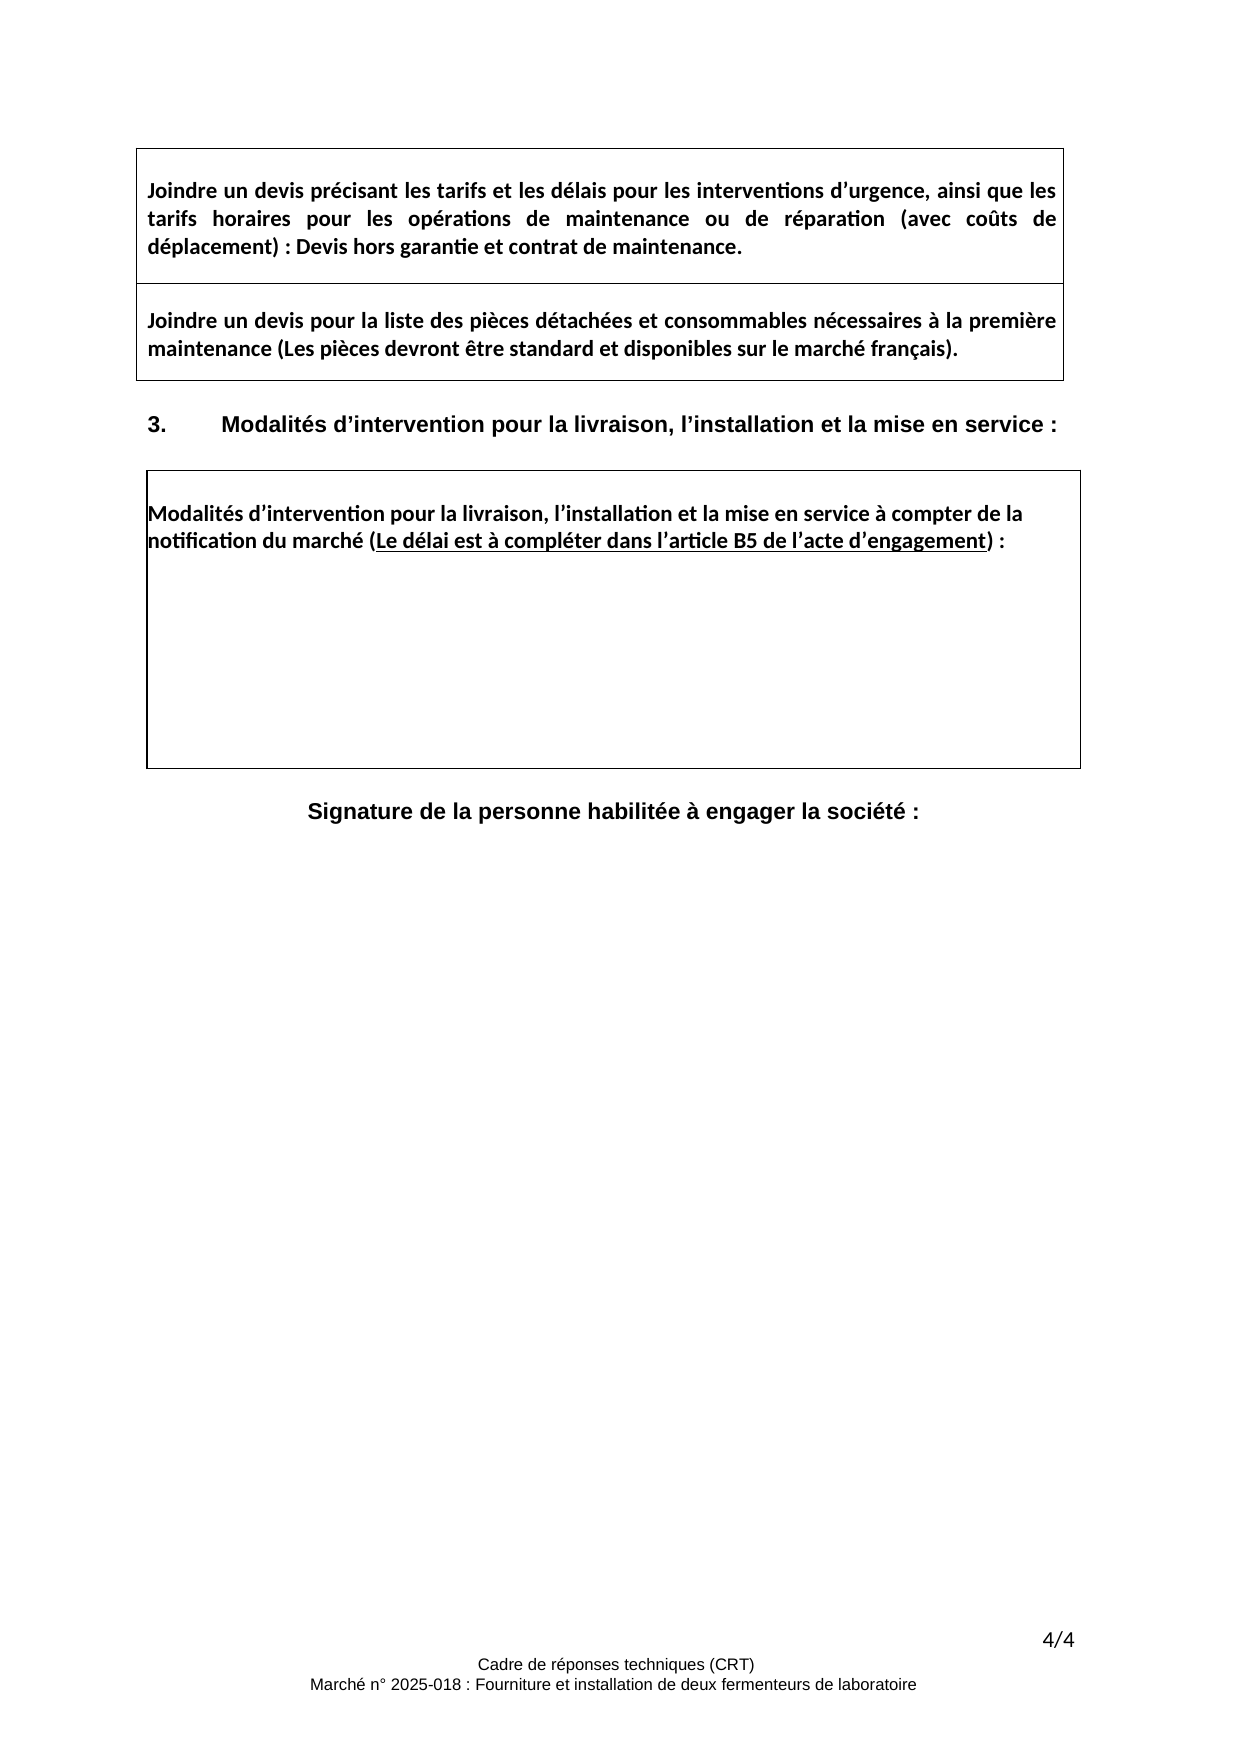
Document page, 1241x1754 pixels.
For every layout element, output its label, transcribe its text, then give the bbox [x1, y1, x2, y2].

text Modalités d’intervention pour la livraison, l’installation et la mise en service à compter de la notification du marché (Le délai est à compléter dans l’article B5 de l’acte d’engagement) : [148, 499, 1080, 555]
text Signature de la personne habilitée à engager la société : [147, 798, 1080, 824]
table_cell Joindre un devis précisant les tarifs et les délais pour les interventions d’urgence, ainsi que les tarifs horaires pour les opérations de maintenance ou de réparation (avec coûts de déplacement) : Devis hors garantie et contrat de maintenance. [137, 149, 1063, 283]
subtitle Modalités d’intervention pour la livraison, l’installation et la mise en service : [147, 411, 1080, 437]
table_cell Joindre un devis pour la liste des pièces détachées et consommables nécessaires à la première maintenance (Les pièces devront être standard et disponibles sur le marché français). [137, 284, 1063, 380]
